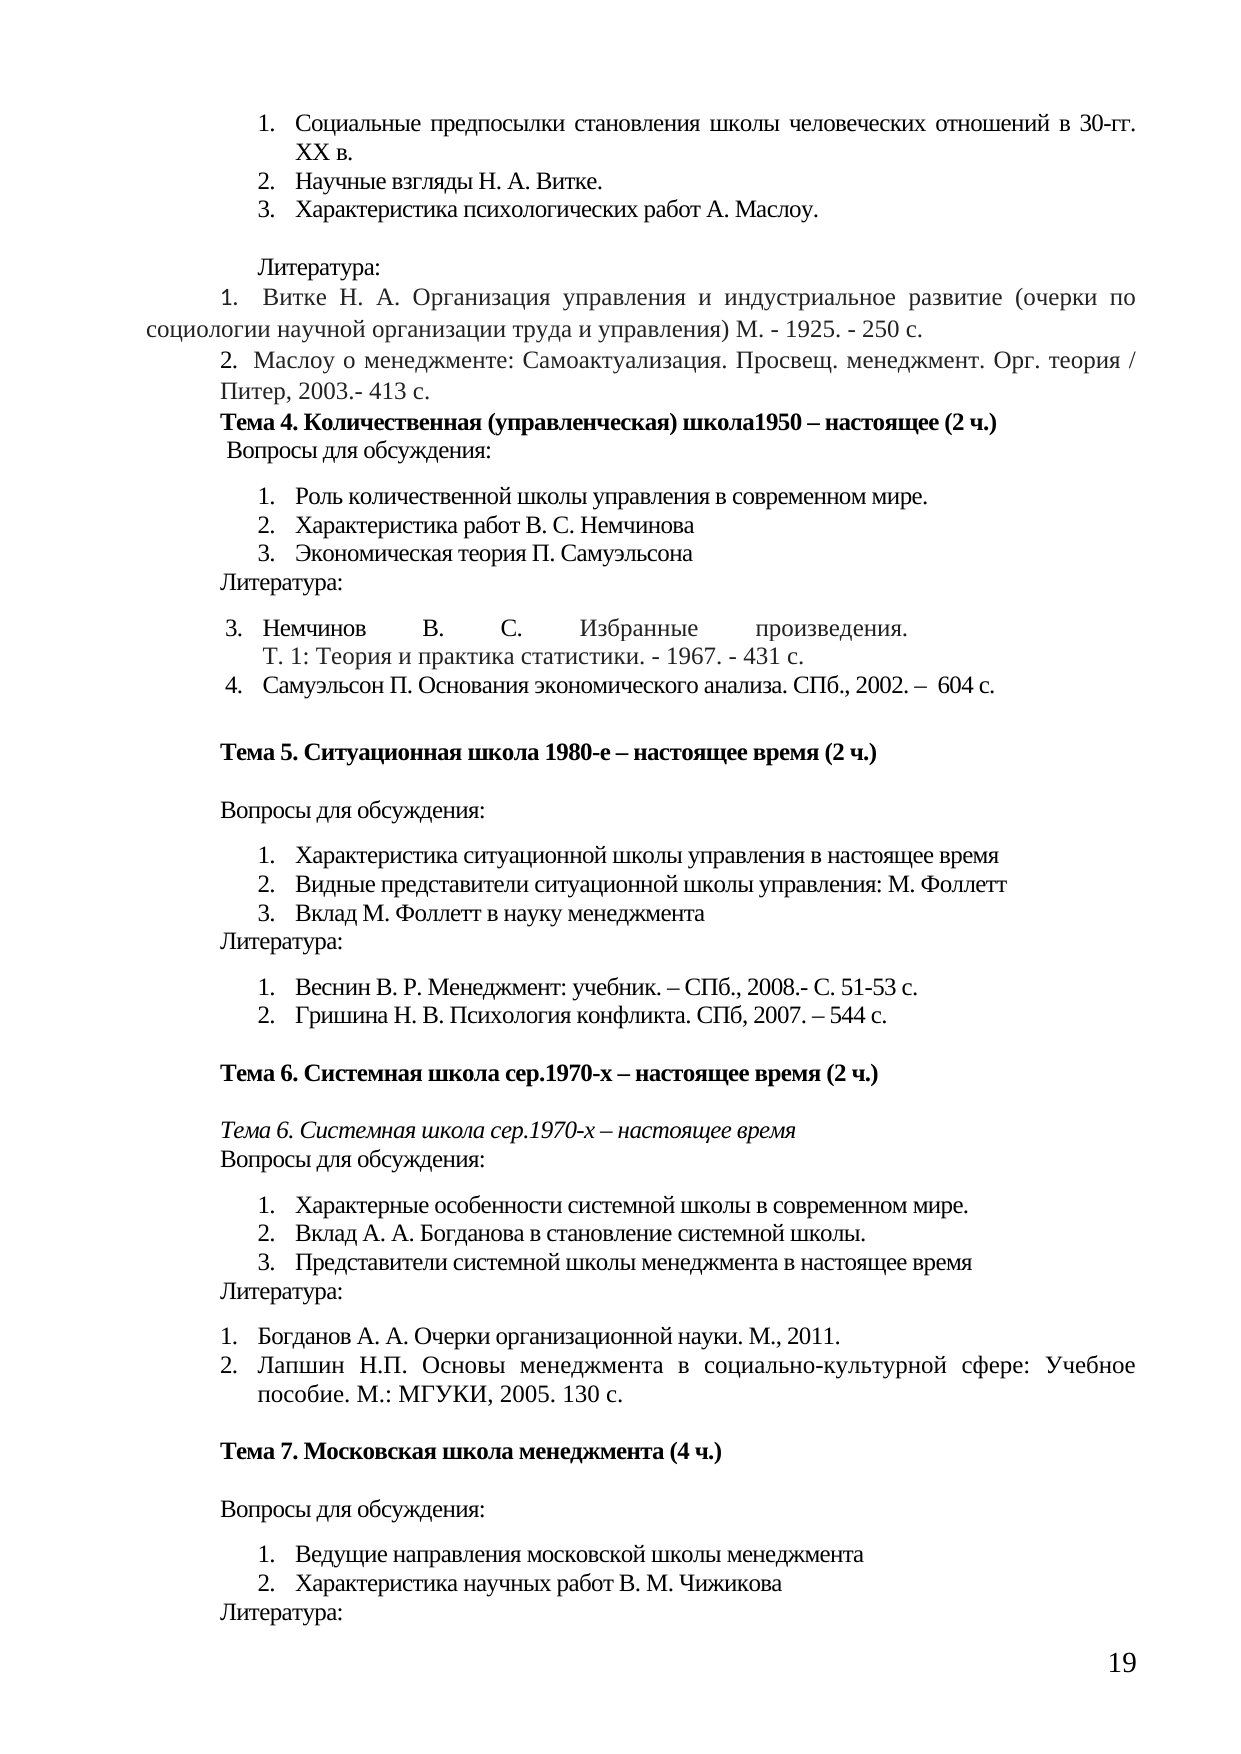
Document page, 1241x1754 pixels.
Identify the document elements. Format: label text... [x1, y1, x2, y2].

list Характеристика работ В. С. Немчинова [257, 510, 1137, 538]
list Веснин В. Р. Менеджмент: учебник. – СПб., 2008.- С. 51-53 с. [257, 972, 1137, 1001]
list Вклад М. Фоллетт в науку менеджмента [257, 898, 1137, 926]
text Литература: [146, 1597, 1137, 1626]
list Роль количественной школы управления в современном мире. [257, 481, 1137, 510]
list Характеристика ситуационной школы управления в настоящее время [257, 840, 1137, 869]
text Тема 7. Московская школа менеджмента (4 ч.) [146, 1436, 1137, 1465]
list Самуэльсон П. Основания экономического анализа. СПб., 2002. – 604 с. [225, 670, 1137, 699]
list Гришина Н. В. Психология конфликта. СПб, 2007. – 544 с. [257, 1001, 1137, 1029]
list Экономическая теория П. Самуэльсона [257, 538, 1137, 567]
text Литература: [146, 567, 1137, 596]
text Вопросы для обсуждения: [146, 436, 1137, 464]
text Вопросы для обсуждения: [146, 1494, 1137, 1523]
text Литература: [146, 1276, 1137, 1305]
list Характерные особенности системной школы в современном мире. [257, 1190, 1137, 1218]
list Вклад А. А. Богданова в становление системной школы. [257, 1218, 1137, 1247]
list Немчинов В. С. Избранные произведения. Т. 1: Теория и практика статистики. - 1967. - 431 с. [225, 613, 579, 670]
list Представители системной школы менеджмента в настоящее время [257, 1247, 1137, 1276]
text 2. Маслоу о менеджменте: Самоактуализация. Просвещ. менеджмент. Орг. теория / Питер, 2003.- 413 с. [220, 345, 1137, 404]
text Тема 5. Ситуационная школа 1980-е – настоящее время (2 ч.) [146, 737, 1137, 766]
list Научные взгляды Н. А. Витке. [257, 166, 1137, 194]
text Тема 6. Системная школа сер.1970-х – настоящее время (2 ч.) [146, 1058, 1137, 1087]
list Богданов А. А. Очерки организационной науки. М., 2011. [220, 1321, 1137, 1350]
text Тема 4. Количественная (управленческая) школа1950 – настоящее (2 ч.) [146, 407, 1137, 436]
list Лапшин Н.П. Основы менеджмента в социально-культурной сфере: Учебное пособие. М.: МГУКИ, 2005. 130 с. [220, 1350, 1137, 1408]
list Литература: [257, 252, 1137, 281]
list Ведущие направления московской школы менеджмента [257, 1539, 1137, 1568]
text Тема 6. Системная школа сер.1970-х – настоящее время [146, 1116, 1137, 1144]
text 1. Витке Н. А. Организация управления и индустриальное развитие (очерки по социологии научной организации труда и управления) М. - 1925. - 250 с. [146, 281, 1137, 342]
text Вопросы для обсуждения: [146, 1144, 1137, 1173]
text Литература: [146, 926, 1137, 955]
list Немчинов В. С. Избранные произведения. Т. 1: Теория и практика статистики. - 1967. - 431 с. [804, 613, 1137, 670]
list Видные представители ситуационной школы управления: М. Фоллетт [257, 869, 1137, 898]
list Социальные предпосылки становления школы человеческих отношений в 30-гг. XX в. [257, 108, 1137, 166]
list Характеристика психологических работ А. Маслоу. [257, 194, 1137, 223]
text Вопросы для обсуждения: [146, 795, 1137, 823]
list Характеристика научных работ В. М. Чижикова [257, 1568, 1137, 1597]
